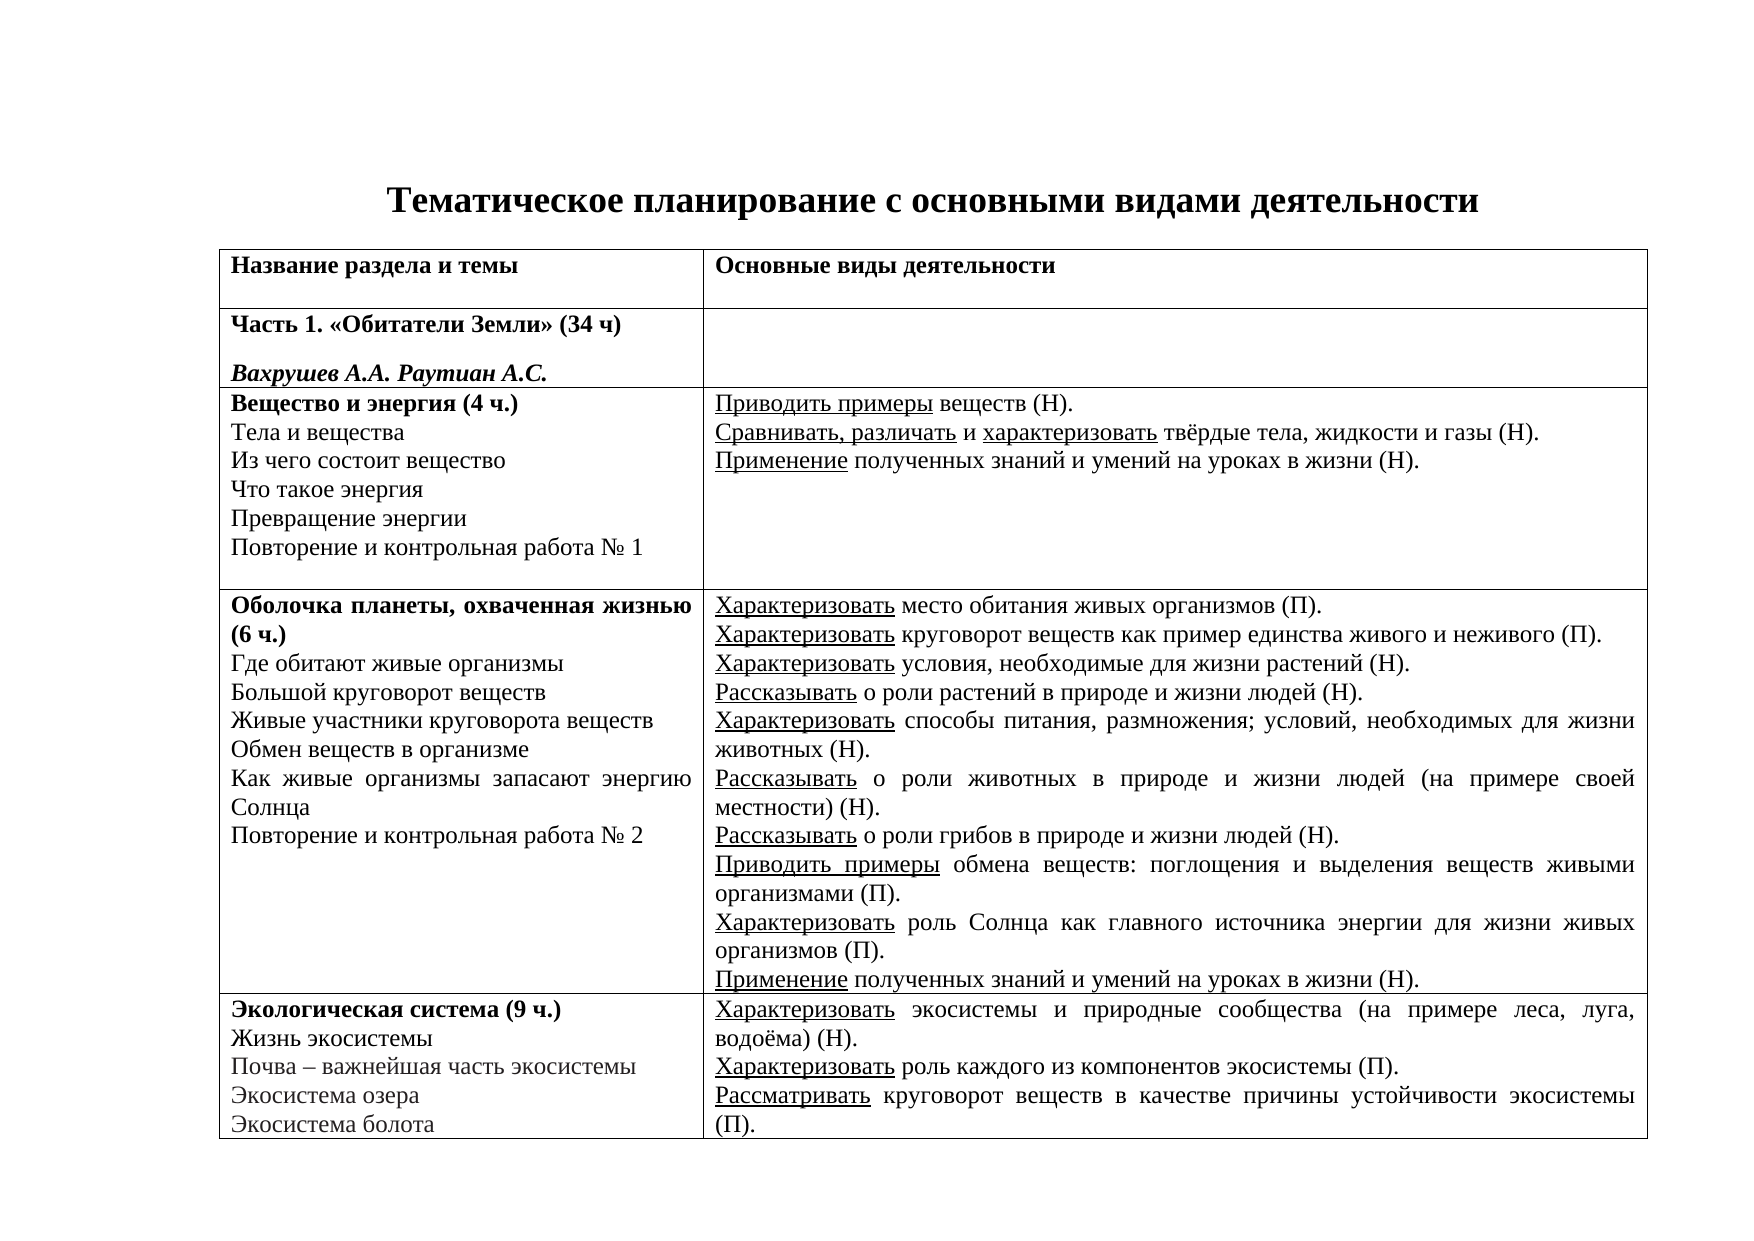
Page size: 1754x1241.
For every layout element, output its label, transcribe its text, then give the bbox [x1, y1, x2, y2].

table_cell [704, 994, 1647, 1138]
table_cell [704, 309, 1647, 387]
table_header Основные виды деятельности [704, 250, 1647, 308]
table_cell Оболочка планеты, охваченная жизнью (6 ч.) Где обитают живые организмы Большой круговорот веществ Живые участники круговорота веществ Обмен веществ в организме Как живые организмы запасают энергию Солнца Повторение и контрольная работа № 2 [220, 590, 703, 993]
table_header Название раздела и темы [220, 250, 703, 308]
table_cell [220, 994, 703, 1138]
table_cell Вещество и энергия (4 ч.) Тела и вещества Из чего состоит вещество Что такое энергия Превращение энергии Повторение и контрольная работа № 1 [220, 388, 703, 589]
table_cell Часть 1. «Обитатели Земли» (34 ч) Вахрушев А.А. Раутиан А.С. [220, 309, 703, 387]
table_cell Характеризовать место обитания живых организмов (П). Характеризовать круговорот веществ как пример единства живого и неживого (П). Характеризовать условия, необходимые для жизни растений (Н). Рассказывать о роли растений в природе и жизни людей (Н). Характеризовать способы питания, размножения; условий, необходимых для жизни животных (Н). Рассказывать о роли животных в природе и жизни людей (на примере своей местности) (Н). Рассказывать о роли грибов в природе и жизни людей (Н). Приводить примеры обмена веществ: поглощения и выделения веществ живыми организмами (П). Характеризовать роль Солнца как главного источника энергии для жизни живых организмов (П). Применение полученных знаний и умений на уроках в жизни (Н). [704, 590, 1647, 993]
text Тематическое планирование с основными видами деятельности [231, 177, 1636, 220]
table_cell Приводить примеры веществ (Н). Сравнивать, различать и характеризовать твёрдые тела, жидкости и газы (Н). Применение полученных знаний и умений на уроках в жизни (Н). [704, 388, 1647, 589]
